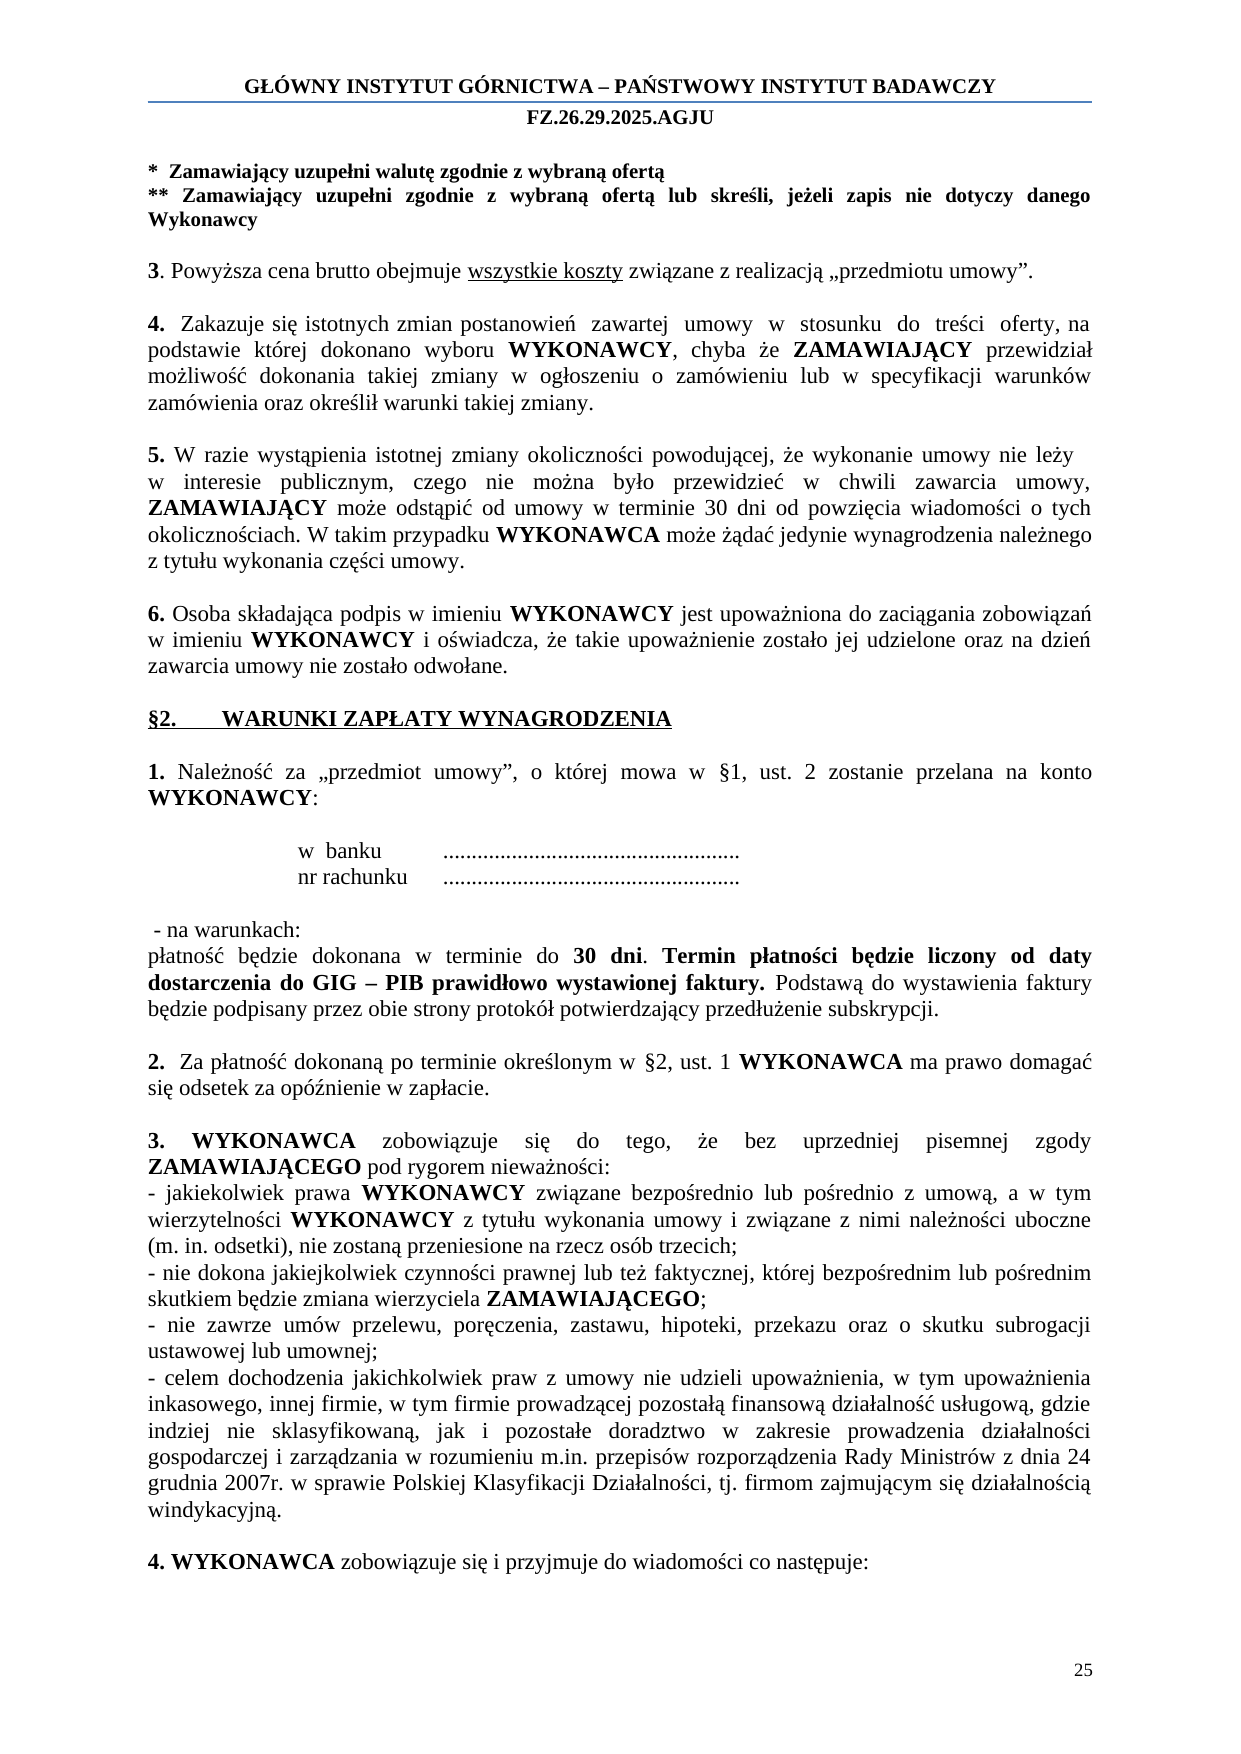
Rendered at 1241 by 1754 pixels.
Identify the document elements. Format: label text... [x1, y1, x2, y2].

text 3. Powyższa cena brutto obejmuje wszystkie koszty związane z realizacją „przedmiotu umowy”. [148, 257, 1092, 283]
text 3. WYKONAWCA zobowiązuje się do tego, że bez uprzedniej pisemnej zgody ZAMAWIAJĄCEGO pod rygorem nieważności: [148, 1127, 1092, 1179]
text 4. Zakazuje się istotnych zmian postanowień zawartej umowy w stosunku do treści oferty, na podstawie której dokonano wyboru WYKONAWCY, chyba że ZAMAWIAJĄCY przewidział możliwość dokonania takiej zmiany w ogłoszeniu o zamówieniu lub w specyfikacji warunków zamówienia oraz określił warunki takiej zmiany. [148, 310, 1092, 415]
list 2. Za płatność dokonaną po terminie określonym w 2, ust. 1 WYKONAWCA ma prawo domagać się odsetek za opóźnienie w zapłacie. [148, 1048, 1092, 1100]
text - nie dokona jakiejkolwiek czynności prawnej lub też faktycznej, której bezpośrednim lub pośrednim skutkiem będzie zmiana wierzyciela ZAMAWIAJĄCEGO; [148, 1258, 1092, 1311]
text 2. WARUNKI ZAPŁATY WYNAGRODZENIA [148, 705, 1092, 731]
text 4. WYKONAWCA zobowiązuje się i przyjmuje do wiadomości co następuje: [148, 1548, 1092, 1575]
text * Zamawiający uzupełni walutę zgodnie z wybraną ofertą [148, 158, 1092, 183]
list 1. Należność za „przedmiot umowy”, o której mowa w 1, ust. 2 zostanie przelana na konto WYKONAWCY: [148, 758, 1092, 811]
text - jakiekolwiek prawa WYKONAWCY związane bezpośrednio lub pośrednio z umową, a w tym wierzytelności WYKONAWCY z tytułu wykonania umowy i związane z nimi należności uboczne (m. in. odsetki), nie zostaną przeniesione na rzecz osób trzecich; [148, 1179, 1092, 1258]
text w banku .................................................... [298, 837, 1092, 863]
text 5. W razie wystąpienia istotnej zmiany okoliczności powodującej, że wykonanie umowy nie leży w interesie publicznym, czego nie można było przewidzieć w chwili zawarcia umowy, ZAMAWIAJĄCY może odstąpić od umowy w terminie 30 dni od powzięcia wiadomości o tych okolicznościach. W takim przypadku WYKONAWCA może żądać jedynie wynagrodzenia należnego z tytułu wykonania części umowy. [148, 442, 1092, 573]
text - nie zawrze umów przelewu, poręczenia, zastawu, hipoteki, przekazu oraz o skutku subrogacji ustawowej lub umownej; [148, 1311, 1092, 1364]
text płatność będzie dokonana w terminie do 30 dni. Termin płatności będzie liczony od daty dostarczenia do GIG – PIB prawidłowo wystawionej faktury. Podstawą do wystawienia faktury będzie podpisany przez obie strony protokół potwierdzający przedłużenie subskrypcji. [148, 942, 1092, 1021]
text nr rachunku .................................................... [298, 863, 1092, 889]
text ** Zamawiający uzupełni zgodnie z wybraną ofertą lub skreśli, jeżeli zapis nie dotyczy danego Wykonawcy [148, 183, 1092, 231]
text - na warunkach: [148, 916, 1092, 942]
text 6. Osoba składająca podpis w imieniu WYKONAWCY jest upoważniona do zaciągania zobowiązań w imieniu WYKONAWCY i oświadcza, że takie upoważnienie zostało jej udzielone oraz na dzień zawarcia umowy nie zostało odwołane. [148, 600, 1092, 679]
text - celem dochodzenia jakichkolwiek praw z umowy nie udzieli upoważnienia, w tym upoważnienia inkasowego, innej firmie, w tym firmie prowadzącej pozostałą finansową działalność usługową, gdzie indziej nie sklasyfikowaną, jak i pozostałe doradztwo w zakresie prowadzenia działalności gospodarczej i zarządzania w rozumieniu m.in. przepisów rozporządzenia Rady Ministrów z dnia 24 grudnia 2007r. w sprawie Polskiej Klasyfikacji Działalności, tj. firmom zajmującym się działalnością windykacyjną. [148, 1364, 1092, 1522]
